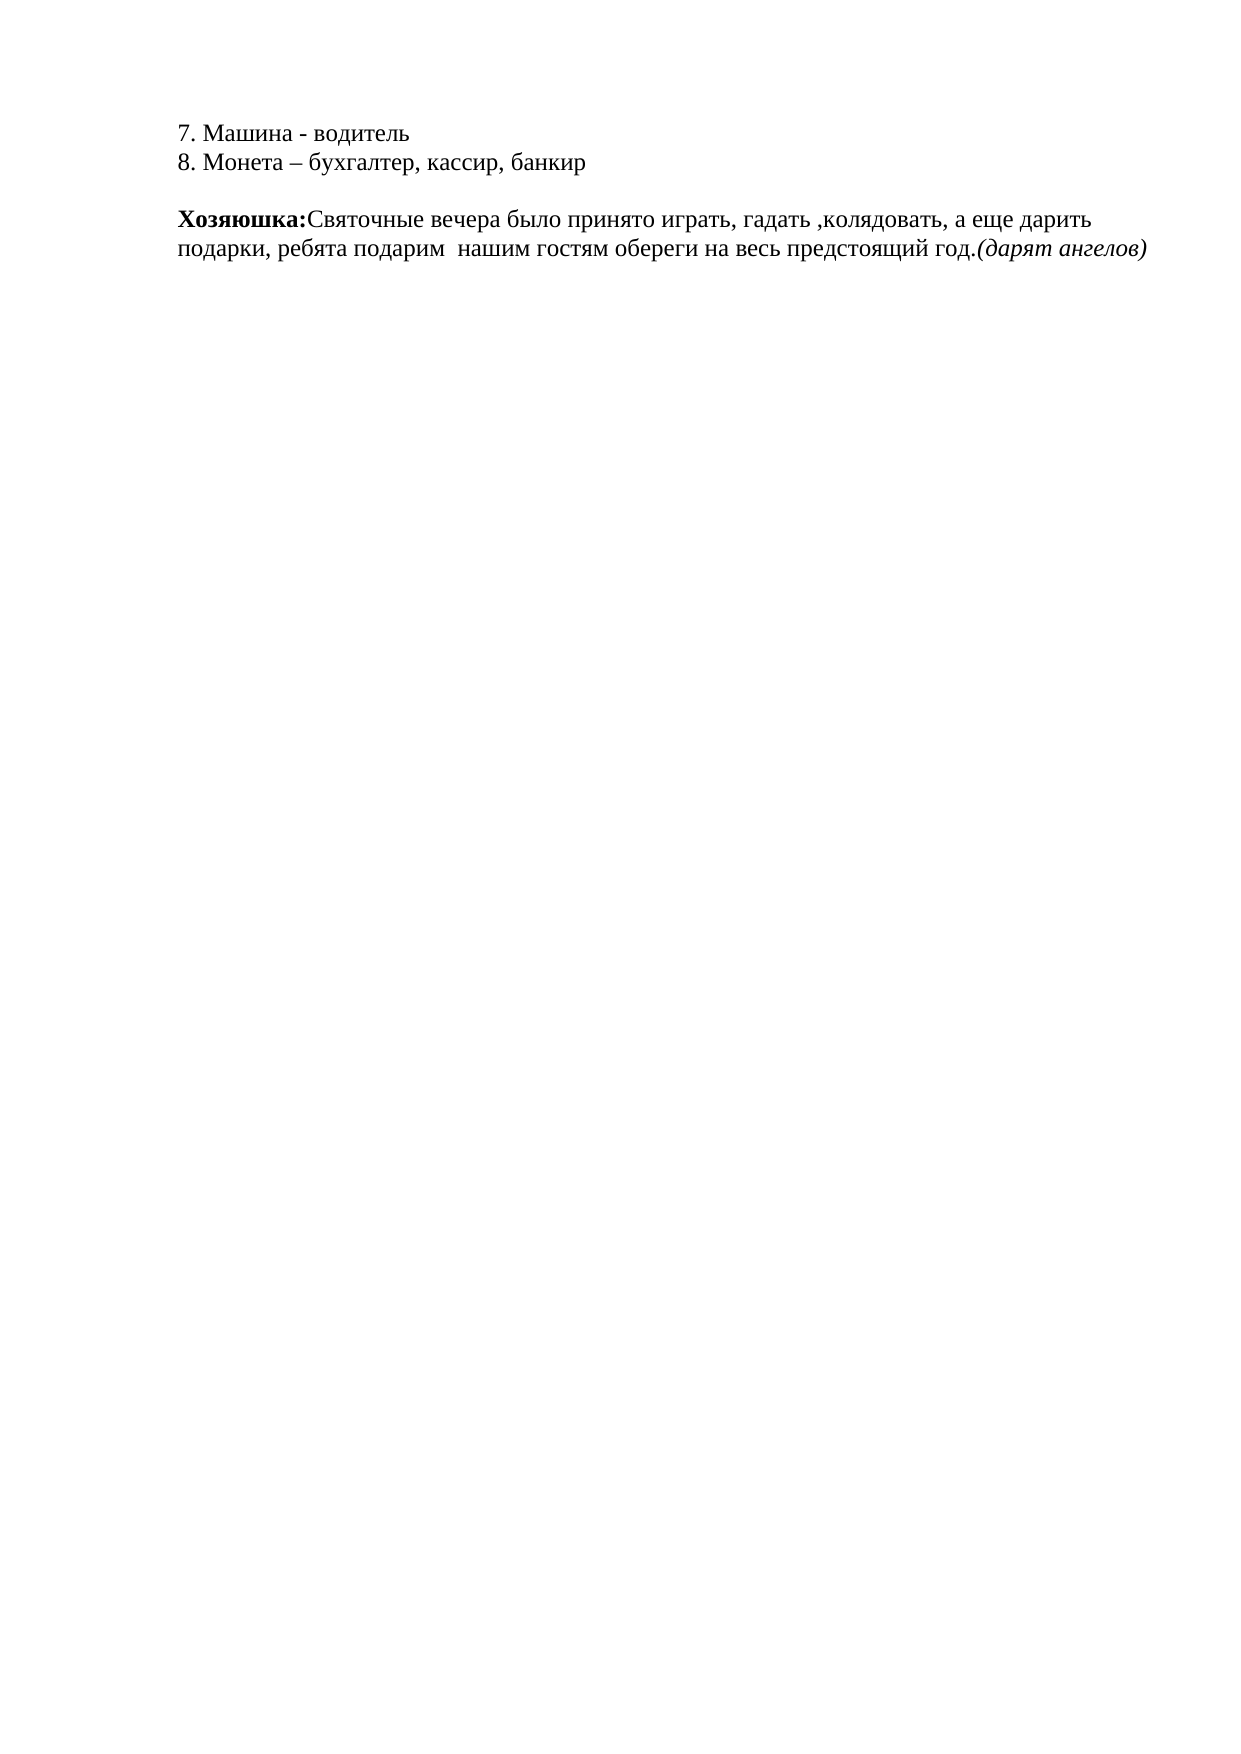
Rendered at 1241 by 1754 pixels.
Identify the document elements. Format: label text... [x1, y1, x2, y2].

text Хозяюшка:Святочные вечера было принято играть, гадать ,колядовать, а еще дарить подарки, ребята подарим нашим гостям обереги на весь предстоящий год.(дарят ангелов) [177, 204, 1152, 262]
text 7. Машина - водитель [177, 118, 1152, 147]
text 8. Монета – бухгалтер, кассир, банкир [177, 147, 1152, 176]
